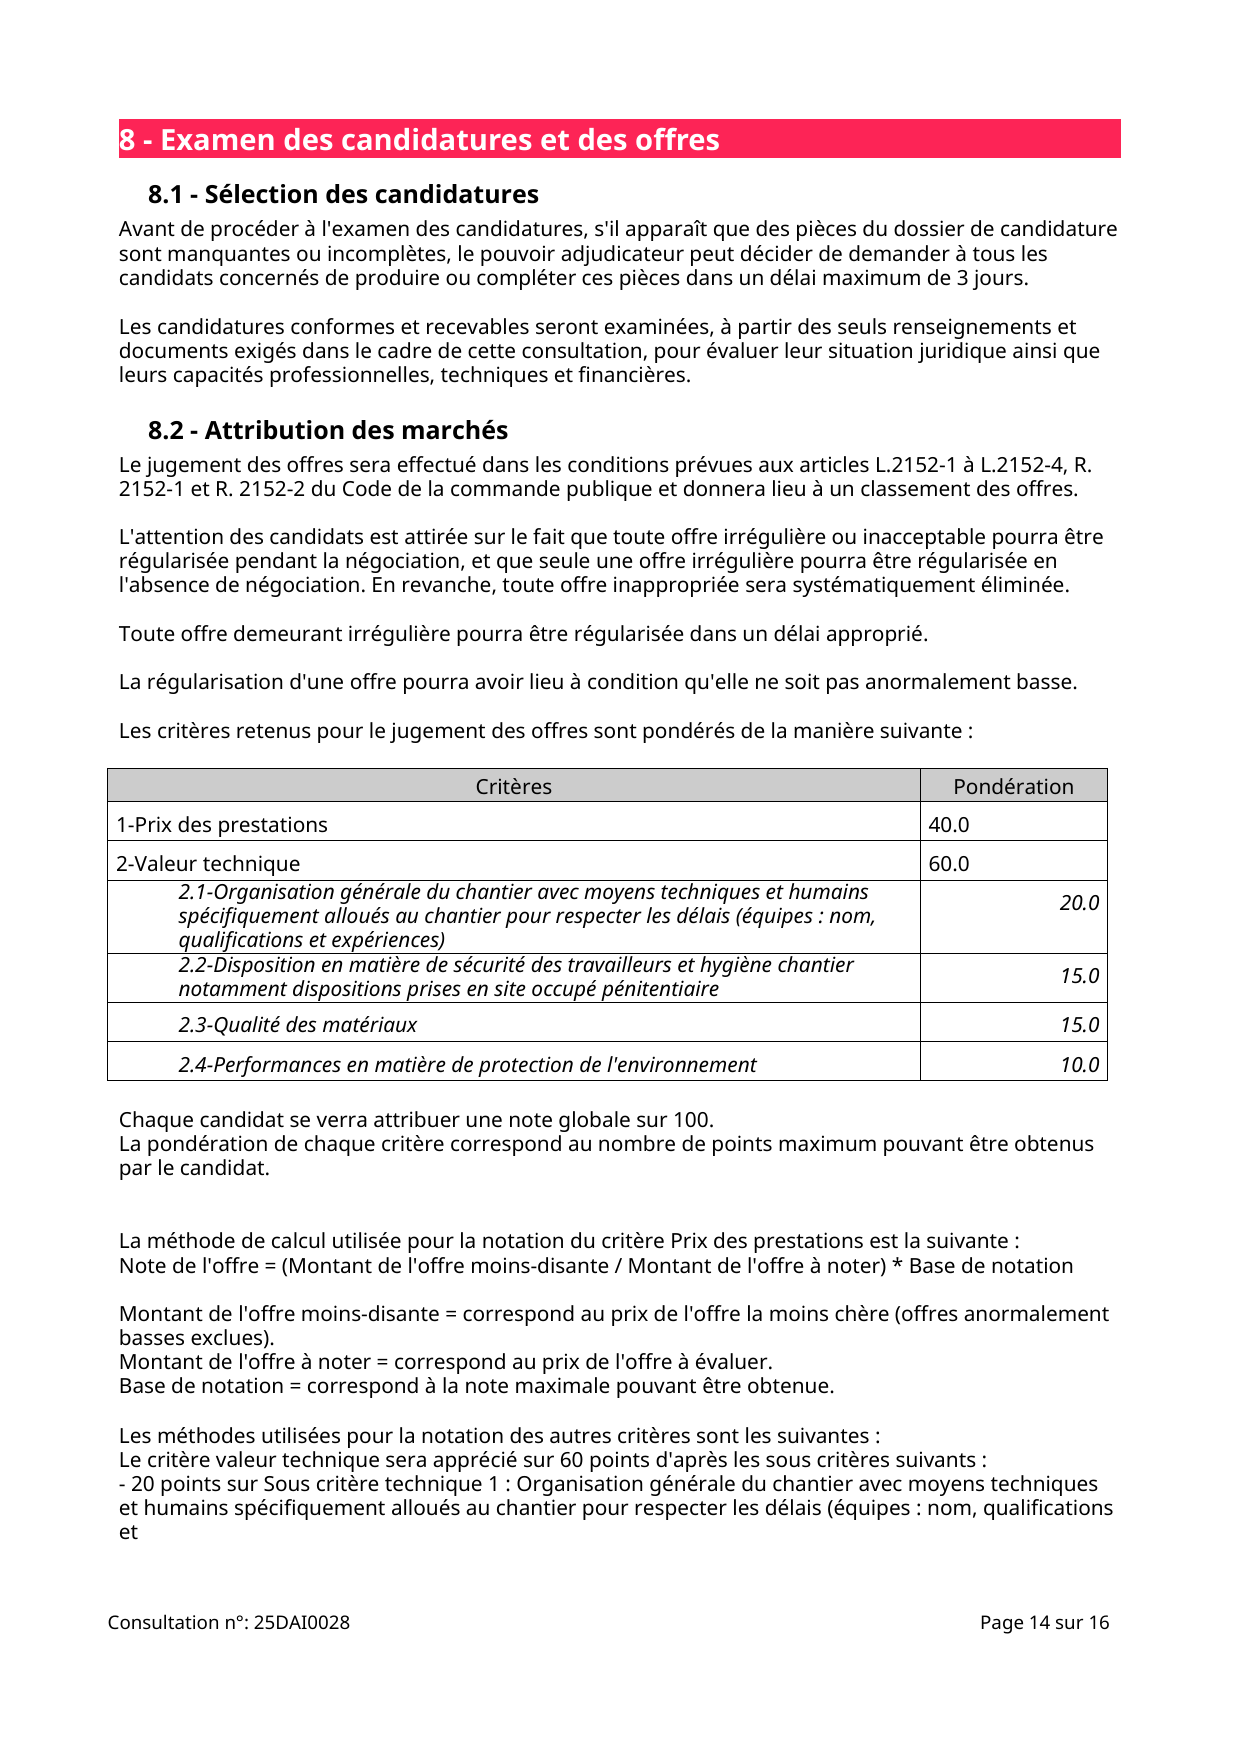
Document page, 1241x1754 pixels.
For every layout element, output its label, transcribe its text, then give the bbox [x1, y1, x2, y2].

subtitle 8 - Examen des candidatures et des offres [119, 119, 1121, 158]
text La méthode de calcul utilisée pour la notation du critère Prix des prestations est la suivante : [119, 1229, 1121, 1254]
text Les candidatures conformes et recevables seront examinées, à partir des seuls renseignements et documents exigés dans le cadre de cette consultation, pour évaluer leur situation juridique ainsi que leurs capacités professionnelles, techniques et financières. [119, 315, 1121, 387]
table_cell 2.2-Disposition en matière de sécurité des travailleurs et hygiène chantier notamment dispositions prises en site occupé pénitentiaire [108, 954, 920, 1002]
text Les méthodes utilisées pour la notation des autres critères sont les suivantes : [119, 1424, 1121, 1448]
table_cell 2.3-Qualité des matériaux [108, 1003, 920, 1041]
table_cell 20.0 [921, 881, 1107, 953]
table_header Critères [108, 769, 920, 801]
text Montant de l'offre moins-disante = correspond au prix de l'offre la moins chère (offres anormalement basses exclues). [119, 1302, 1121, 1350]
table_cell 2-Valeur technique [108, 841, 920, 880]
table_cell 1-Prix des prestations [108, 802, 920, 840]
table_cell 40.0 [921, 802, 1107, 840]
table_cell 2.1-Organisation générale du chantier avec moyens techniques et humains spécifiquement alloués au chantier pour respecter les délais (équipes : nom, qualifications et expériences) [108, 881, 920, 953]
text L'attention des candidats est attirée sur le fait que toute offre irrégulière ou inacceptable pourra être régularisée pendant la négociation, et que seule une offre irrégulière pourra être régularisée en l'absence de négociation. En revanche, toute offre inappropriée sera systématiquement éliminée. [119, 525, 1121, 598]
table_cell 2.4-Performances en matière de protection de l'environnement [108, 1042, 920, 1080]
text Le jugement des offres sera effectué dans les conditions prévues aux articles L.2152-1 à L.2152-4, R. 2152-1 et R. 2152-2 du Code de la commande publique et donnera lieu à un classement des offres. [119, 453, 1121, 501]
table_cell 10.0 [921, 1042, 1107, 1080]
text Le critère valeur technique sera apprécié sur 60 points d'après les sous critères suivants : [119, 1448, 1121, 1472]
text Montant de l'offre à noter = correspond au prix de l'offre à évaluer. [119, 1350, 1121, 1374]
text Avant de procéder à l'examen des candidatures, s'il apparaît que des pièces du dossier de candidature sont manquantes ou incomplètes, le pouvoir adjudicateur peut décider de demander à tous les candidats concernés de produire ou compléter ces pièces dans un délai maximum de 3 jours. [119, 217, 1121, 290]
table_cell 15.0 [921, 1003, 1107, 1041]
text Les critères retenus pour le jugement des offres sont pondérés de la manière suivante : [119, 719, 1121, 744]
subtitle 8.2 - Attribution des marchés [148, 412, 1121, 447]
table_cell 60.0 [921, 841, 1107, 880]
text La pondération de chaque critère correspond au nombre de points maximum pouvant être obtenus par le candidat. [119, 1132, 1121, 1180]
text - 20 points sur Sous critère technique 1 : Organisation générale du chantier avec moyens techniques et humains spécifiquement alloués au chantier pour respecter les délais (équipes : nom, qualifications et [119, 1472, 1121, 1544]
subtitle 8.1 - Sélection des candidatures [148, 177, 1121, 211]
text Note de l'offre = (Montant de l'offre moins-disante / Montant de l'offre à noter) * Base de notation [119, 1254, 1121, 1278]
table_header Pondération [921, 769, 1107, 801]
text Chaque candidat se verra attribuer une note globale sur 100. [119, 1108, 1121, 1132]
text Toute offre demeurant irrégulière pourra être régularisée dans un délai approprié. [119, 622, 1121, 646]
text La régularisation d'une offre pourra avoir lieu à condition qu'elle ne soit pas anormalement basse. [119, 670, 1121, 694]
text Base de notation = correspond à la note maximale pouvant être obtenue. [119, 1374, 1121, 1399]
table_cell 15.0 [921, 954, 1107, 1002]
